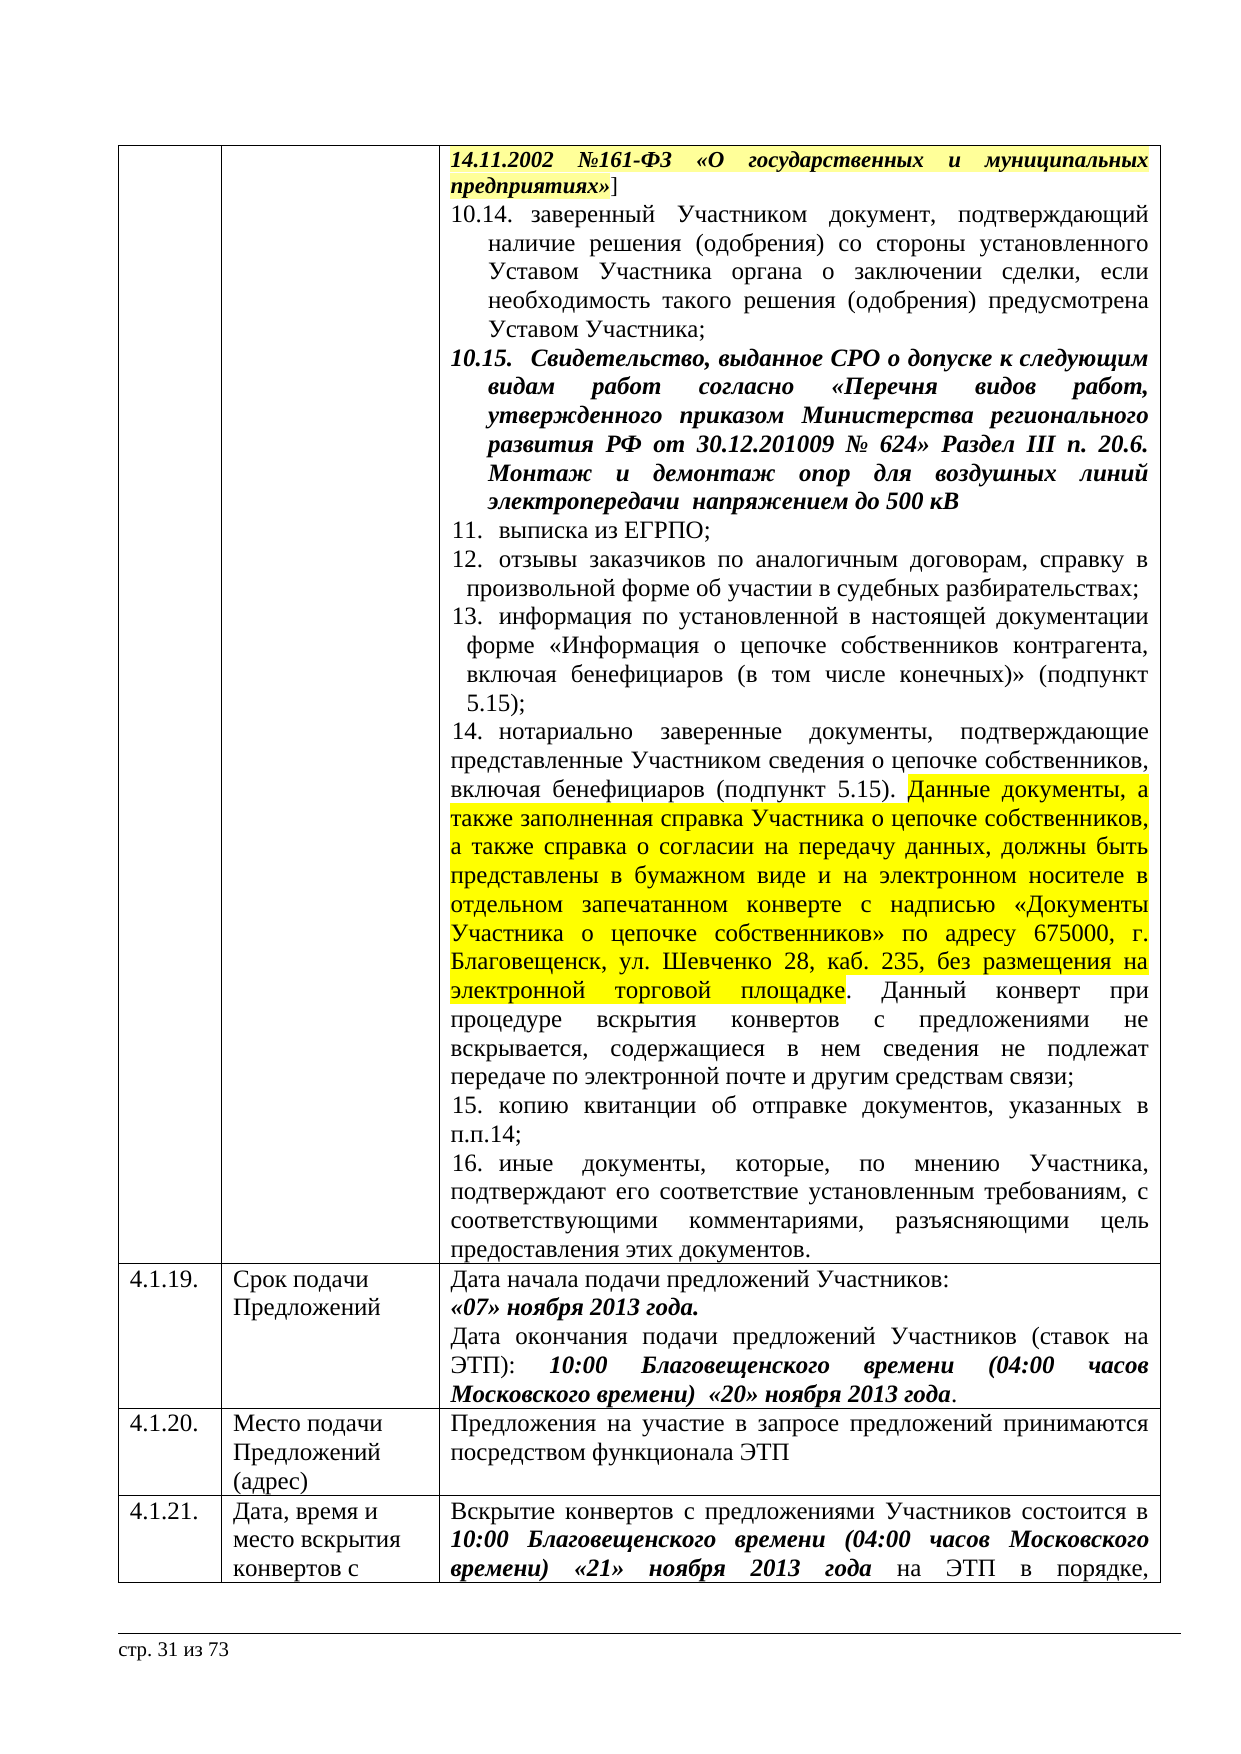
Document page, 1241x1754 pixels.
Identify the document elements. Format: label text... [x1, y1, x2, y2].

table_cell [119, 1409, 221, 1495]
table_cell Предложения на участие в запросе предложений принимаются посредством функционала ЭТП [440, 1409, 1160, 1495]
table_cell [222, 146, 439, 1263]
table_cell [119, 146, 221, 1263]
table_cell [119, 1264, 221, 1407]
table_cell Место подачи Предложений (адрес) [222, 1409, 439, 1495]
table_cell Дата начала подачи предложений Участников: «07» ноября 2013 года. Дата окончания подачи предложений Участников (ставок на ЭТП): 10:00 Благовещенского времени (04:00 часов Московского времени) «20» ноября 2013 года. [440, 1264, 1160, 1407]
table_cell Срок подачи Предложений [222, 1264, 439, 1407]
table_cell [440, 146, 1160, 1263]
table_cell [222, 1496, 439, 1582]
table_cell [440, 1496, 1160, 1582]
table_cell [119, 1496, 221, 1582]
